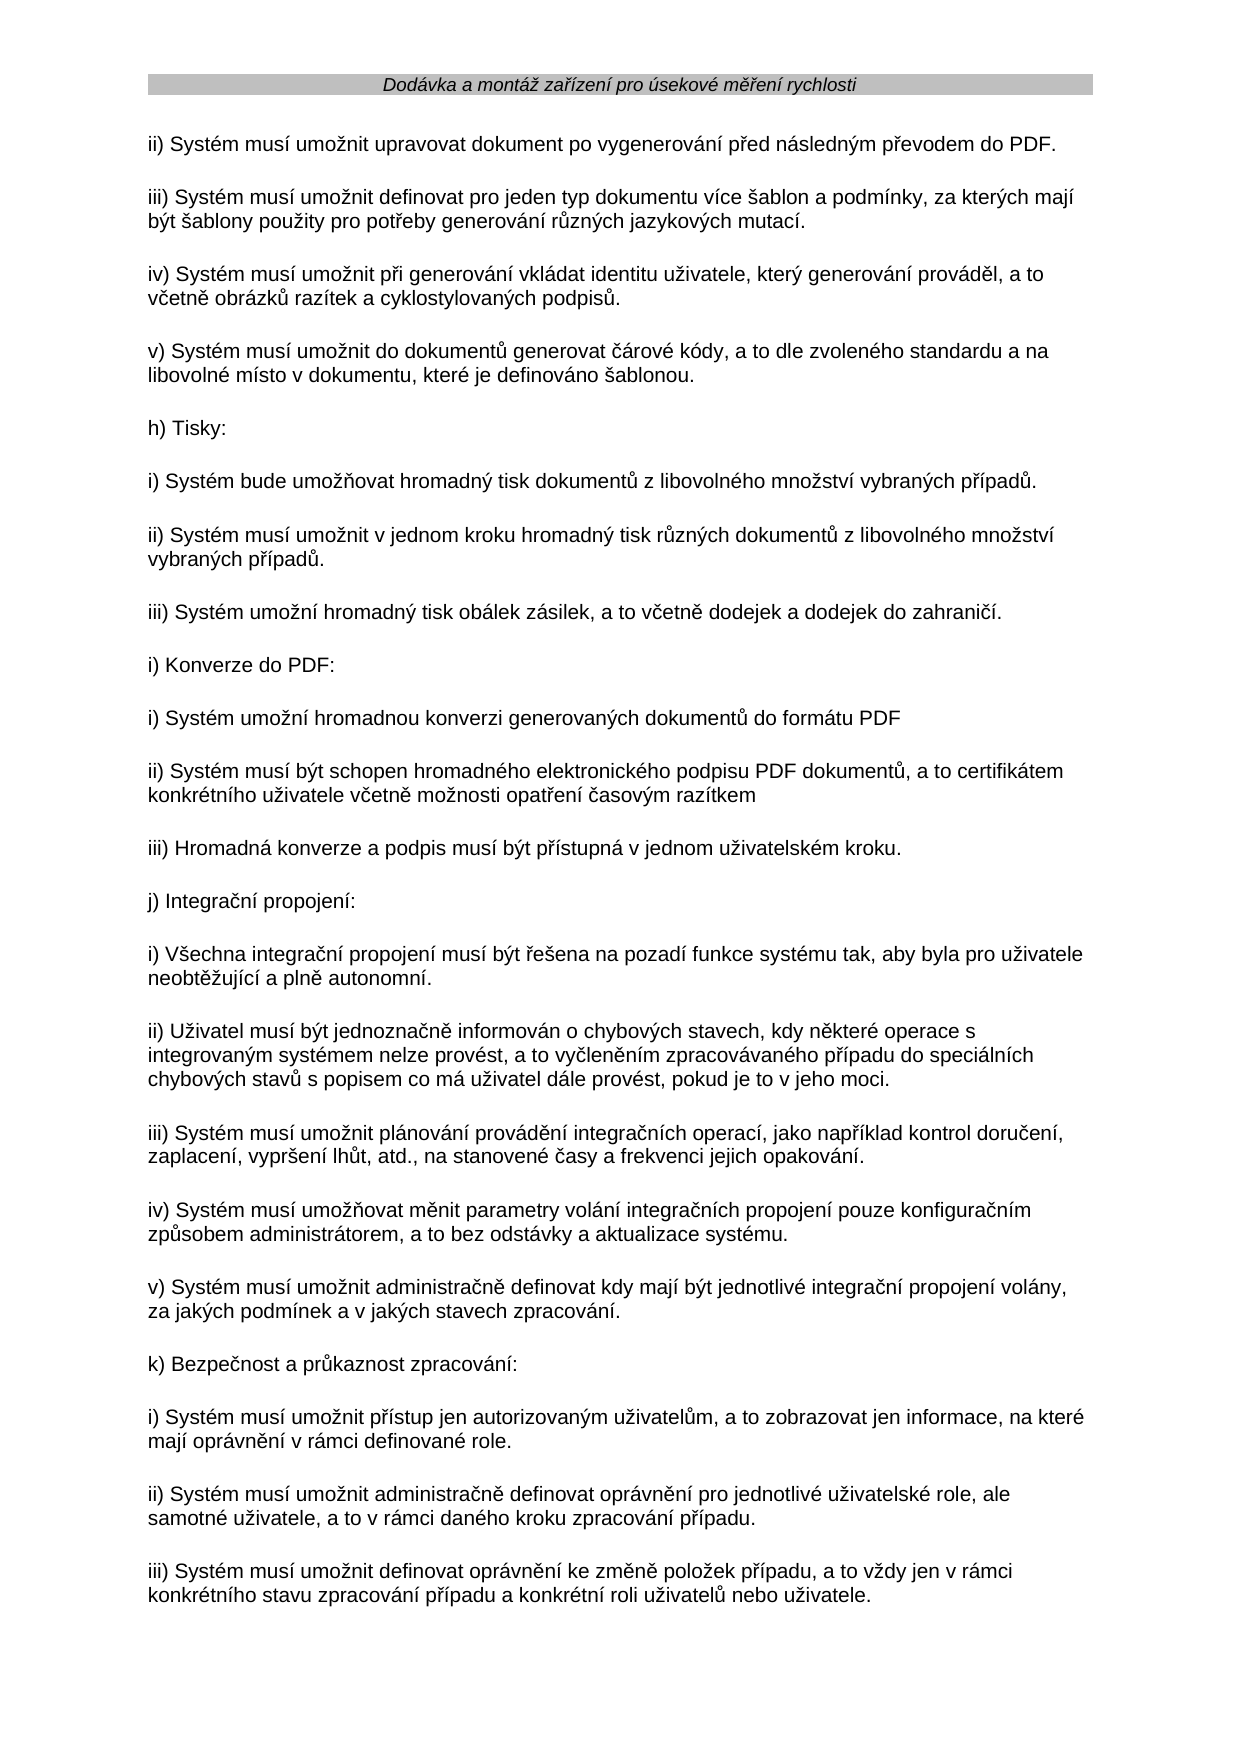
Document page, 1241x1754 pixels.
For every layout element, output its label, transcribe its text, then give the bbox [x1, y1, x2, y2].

text k) Bezpečnost a průkaznost zpracování: [148, 1352, 1093, 1376]
text iii) Systém musí umožnit definovat oprávnění ke změně položek případu, a to vždy jen v rámci konkrétního stavu zpracování případu a konkrétní roli uživatelů nebo uživatele. [148, 1559, 1093, 1607]
text i) Systém musí umožnit přístup jen autorizovaným uživatelům, a to zobrazovat jen informace, na které mají oprávnění v rámci definované role. [148, 1405, 1093, 1453]
text i) Systém umožní hromadnou konverzi generovaných dokumentů do formátu PDF [148, 706, 1093, 730]
text v) Systém musí umožnit administračně definovat kdy mají být jednotlivé integrační propojení volány, za jakých podmínek a v jakých stavech zpracování. [148, 1274, 1093, 1322]
text h) Tisky: [148, 416, 1093, 440]
text ii) Systém musí být schopen hromadného elektronického podpisu PDF dokumentů, a to certifikátem konkrétního uživatele včetně možnosti opatření časovým razítkem [148, 759, 1093, 807]
text iii) Systém musí umožnit definovat pro jeden typ dokumentu více šablon a podmínky, za kterých mají být šablony použity pro potřeby generování různých jazykových mutací. [148, 185, 1093, 233]
text ii) Uživatel musí být jednoznačně informován o chybových stavech, kdy některé operace s integrovaným systémem nelze provést, a to vyčleněním zpracovávaného případu do speciálních chybových stavů s popisem co má uživatel dále provést, pokud je to v jeho moci. [148, 1019, 1093, 1091]
text iii) Systém umožní hromadný tisk obálek zásilek, a to včetně dodejek a dodejek do zahraničí. [148, 599, 1093, 623]
text iii) Systém musí umožnit plánování provádění integračních operací, jako například kontrol doručení, zaplacení, vypršení lhůt, atd., na stanovené časy a frekvenci jejich opakování. [148, 1120, 1093, 1168]
text i) Všechna integrační propojení musí být řešena na pozadí funkce systému tak, aby byla pro uživatele neobtěžující a plně autonomní. [148, 942, 1093, 990]
text i) Konverze do PDF: [148, 653, 1093, 677]
text ii) Systém musí umožnit v jednom kroku hromadný tisk různých dokumentů z libovolného množství vybraných případů. [148, 522, 1093, 570]
text v) Systém musí umožnit do dokumentů generovat čárové kódy, a to dle zvoleného standardu a na libovolné místo v dokumentu, které je definováno šablonou. [148, 339, 1093, 387]
text iv) Systém musí umožnit při generování vkládat identitu uživatele, který generování prováděl, a to včetně obrázků razítek a cyklostylovaných podpisů. [148, 262, 1093, 310]
text iii) Hromadná konverze a podpis musí být přístupná v jednom uživatelském kroku. [148, 836, 1093, 860]
text i) Systém bude umožňovat hromadný tisk dokumentů z libovolného množství vybraných případů. [148, 469, 1093, 493]
text ii) Systém musí umožnit upravovat dokument po vygenerování před následným převodem do PDF. [148, 132, 1093, 156]
text j) Integrační propojení: [148, 889, 1093, 913]
text ii) Systém musí umožnit administračně definovat oprávnění pro jednotlivé uživatelské role, ale samotné uživatele, a to v rámci daného kroku zpracování případu. [148, 1482, 1093, 1530]
text iv) Systém musí umožňovat měnit parametry volání integračních propojení pouze konfiguračním způsobem administrátorem, a to bez odstávky a aktualizace systému. [148, 1197, 1093, 1245]
